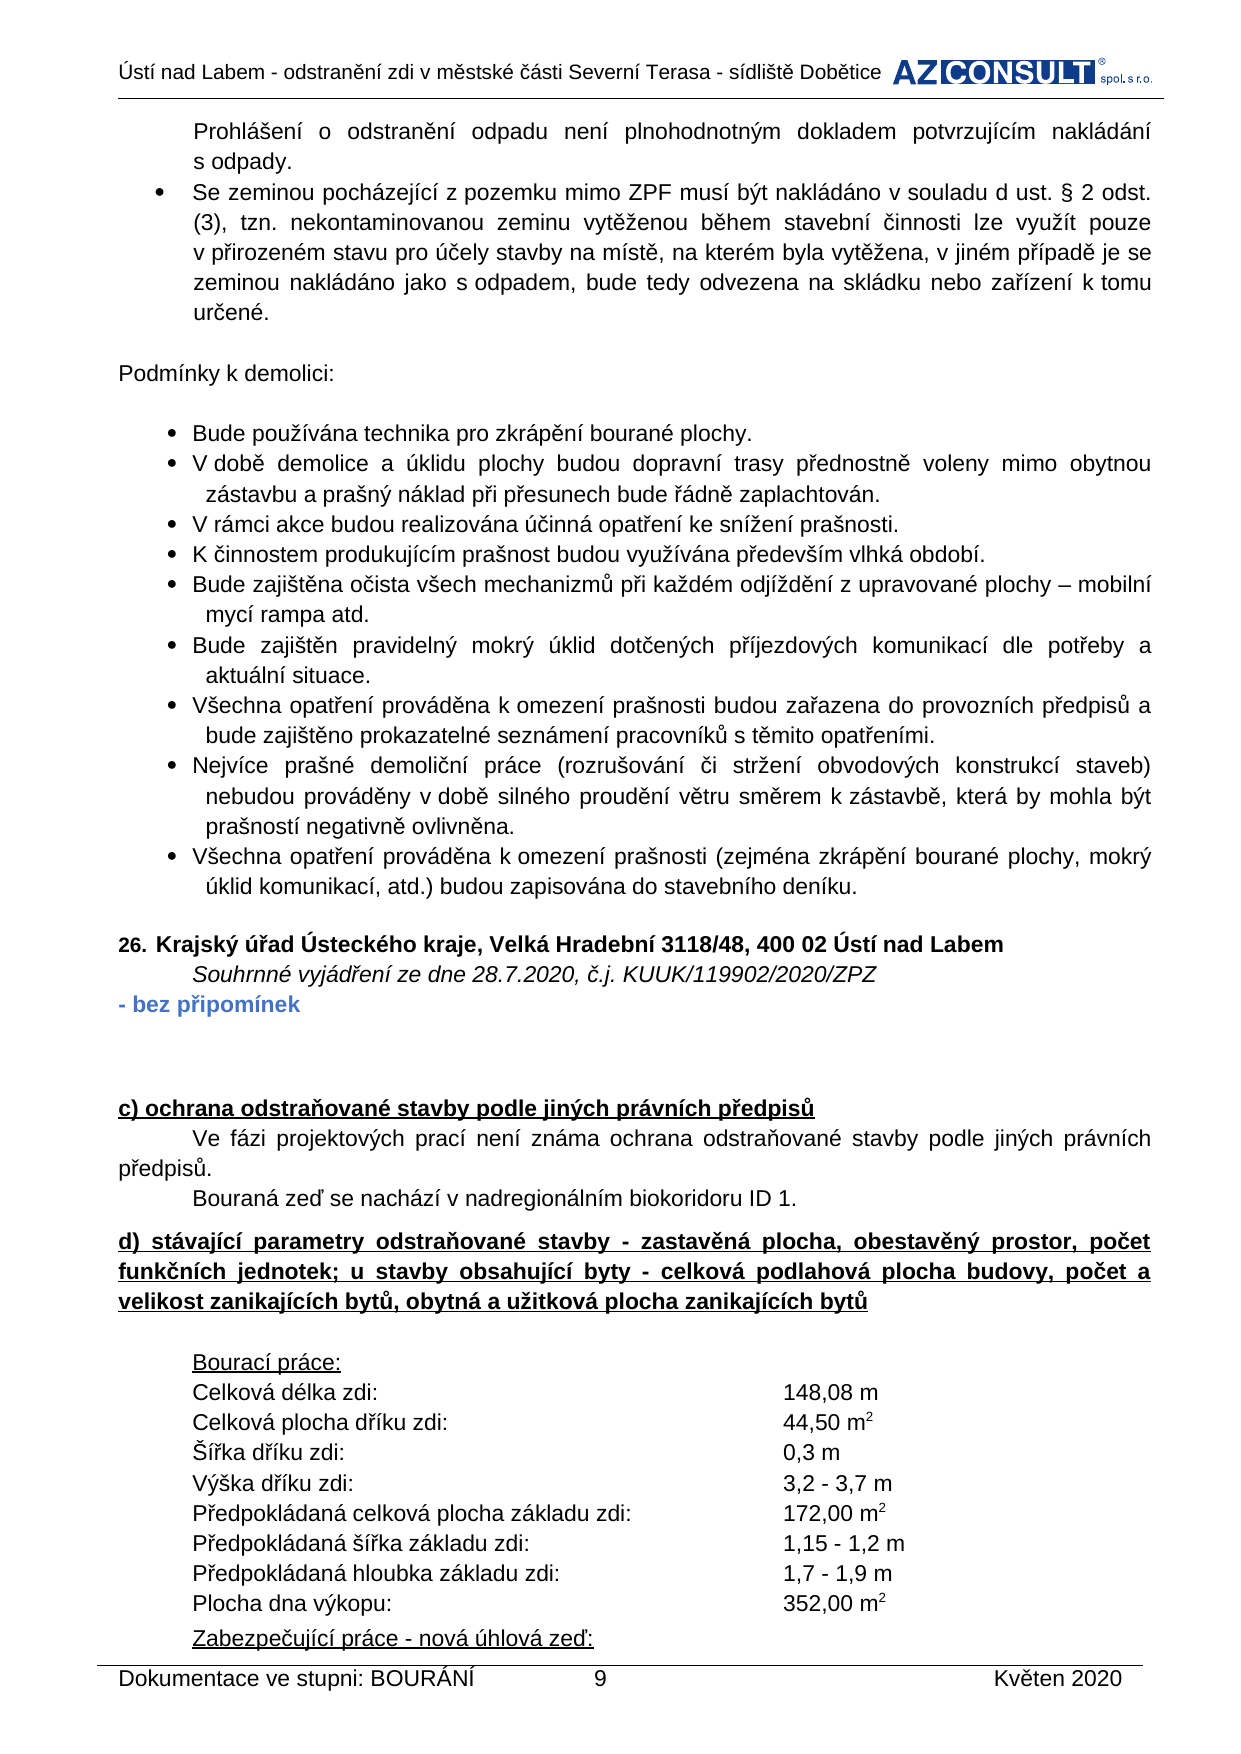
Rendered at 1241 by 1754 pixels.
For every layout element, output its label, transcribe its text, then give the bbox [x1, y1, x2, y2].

subtitle ochrana odstraňované stavby podle jiných právních předpisů [118, 1094, 1152, 1121]
text Výška dříku zdi: 3,2 - 3,7 m [118, 1469, 1152, 1496]
text Bourací práce: [118, 1349, 1152, 1375]
text Bouraná zeď se nachází v nadregionálním biokoridoru ID 1. [118, 1185, 1152, 1212]
list Krajský úřad Ústeckého kraje, Velká Hradební 3118/48, 400 02 Ústí nad Labem [118, 931, 1240, 957]
text Podmínky k demolici: [118, 360, 1152, 386]
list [156, 118, 1152, 175]
text - bez připomínek [118, 991, 1240, 1018]
list Bude používána technika pro zkrápění bourané plochy. [168, 420, 1152, 447]
list V rámci akce budou realizována účinná opatření ke snížení prašnosti. [168, 511, 1152, 537]
text Šířka dříku zdi: 0,3 m [118, 1439, 1152, 1466]
list Nejvíce prašné demoliční práce (rozrušování či stržení obvodových konstrukcí staveb) nebudou prováděny v době silného proudění větru směrem k zástavbě, která by mohla být prašností negativně ovlivněna. [168, 752, 1152, 839]
text Celková plocha dříku zdi: 44,50 m2 [118, 1409, 1152, 1436]
list K činnostem produkujícím prašnost budou využívána především vlhká období. [168, 541, 1152, 567]
list Se zeminou pocházející z pozemku mimo ZPF musí být nakládáno v souladu d ust. § 2 odst. (3), tzn. nekontaminovanou zeminu vytěženou během stavební činnosti lze využít pouze v přirozeném stavu pro účely stavby na místě, na kterém byla vytěžena, v jiném případě je se zeminou nakládáno jako s odpadem, bude tedy odvezena na skládku nebo zařízení k tomu určené. [156, 178, 1152, 326]
text Předpokládaná celková plocha základu zdi: 172,00 m2 [118, 1500, 1152, 1526]
text Souhrnné vyjádření ze dne 28.7.2020, č.j. KUUK/119902/2020/ZPZ [118, 961, 1240, 988]
list V době demolice a úklidu plochy budou dopravní trasy přednostně voleny mimo obytnou zástavbu a prašný náklad při přesunech bude řádně zaplachtován. [168, 450, 1152, 507]
text Zabezpečující práce - nová úhlová zeď: [118, 1624, 1152, 1651]
list Bude zajištěna očista všech mechanizmů při každém odjíždění z upravované plochy – mobilní mycí rampa atd. [168, 571, 1152, 628]
list Všechna opatření prováděna k omezení prašnosti budou zařazena do provozních předpisů a bude zajištěno prokazatelné seznámení pracovníků s těmito opatřeními. [168, 692, 1152, 749]
text Ve fázi projektových prací není známa ochrana odstraňované stavby podle jiných právních předpisů. [118, 1125, 1152, 1181]
text Předpokládaná hloubka základu zdi: 1,7 - 1,9 m [118, 1560, 1152, 1587]
text Předpokládaná šířka základu zdi: 1,15 - 1,2 m [118, 1530, 1152, 1556]
text Celková délka zdi: 148,08 m [118, 1379, 1152, 1405]
list Bude zajištěn pravidelný mokrý úklid dotčených příjezdových komunikací dle potřeby a aktuální situace. [168, 632, 1152, 688]
list Všechna opatření prováděna k omezení prašnosti (zejména zkrápění bourané plochy, mokrý úklid komunikací, atd.) budou zapisována do stavebního deníku. [168, 843, 1152, 900]
text Plocha dna výkopu: 352,00 m2 [118, 1590, 1152, 1617]
subtitle stávající parametry odstraňované stavby - zastavěná plocha, obestavěný prostor, počet funkčních jednotek; u stavby obsahující byty - celková podlahová plocha budovy, počet a velikost zanikajících bytů, obytná a užitková plocha zanikajících bytů [118, 1228, 1152, 1315]
